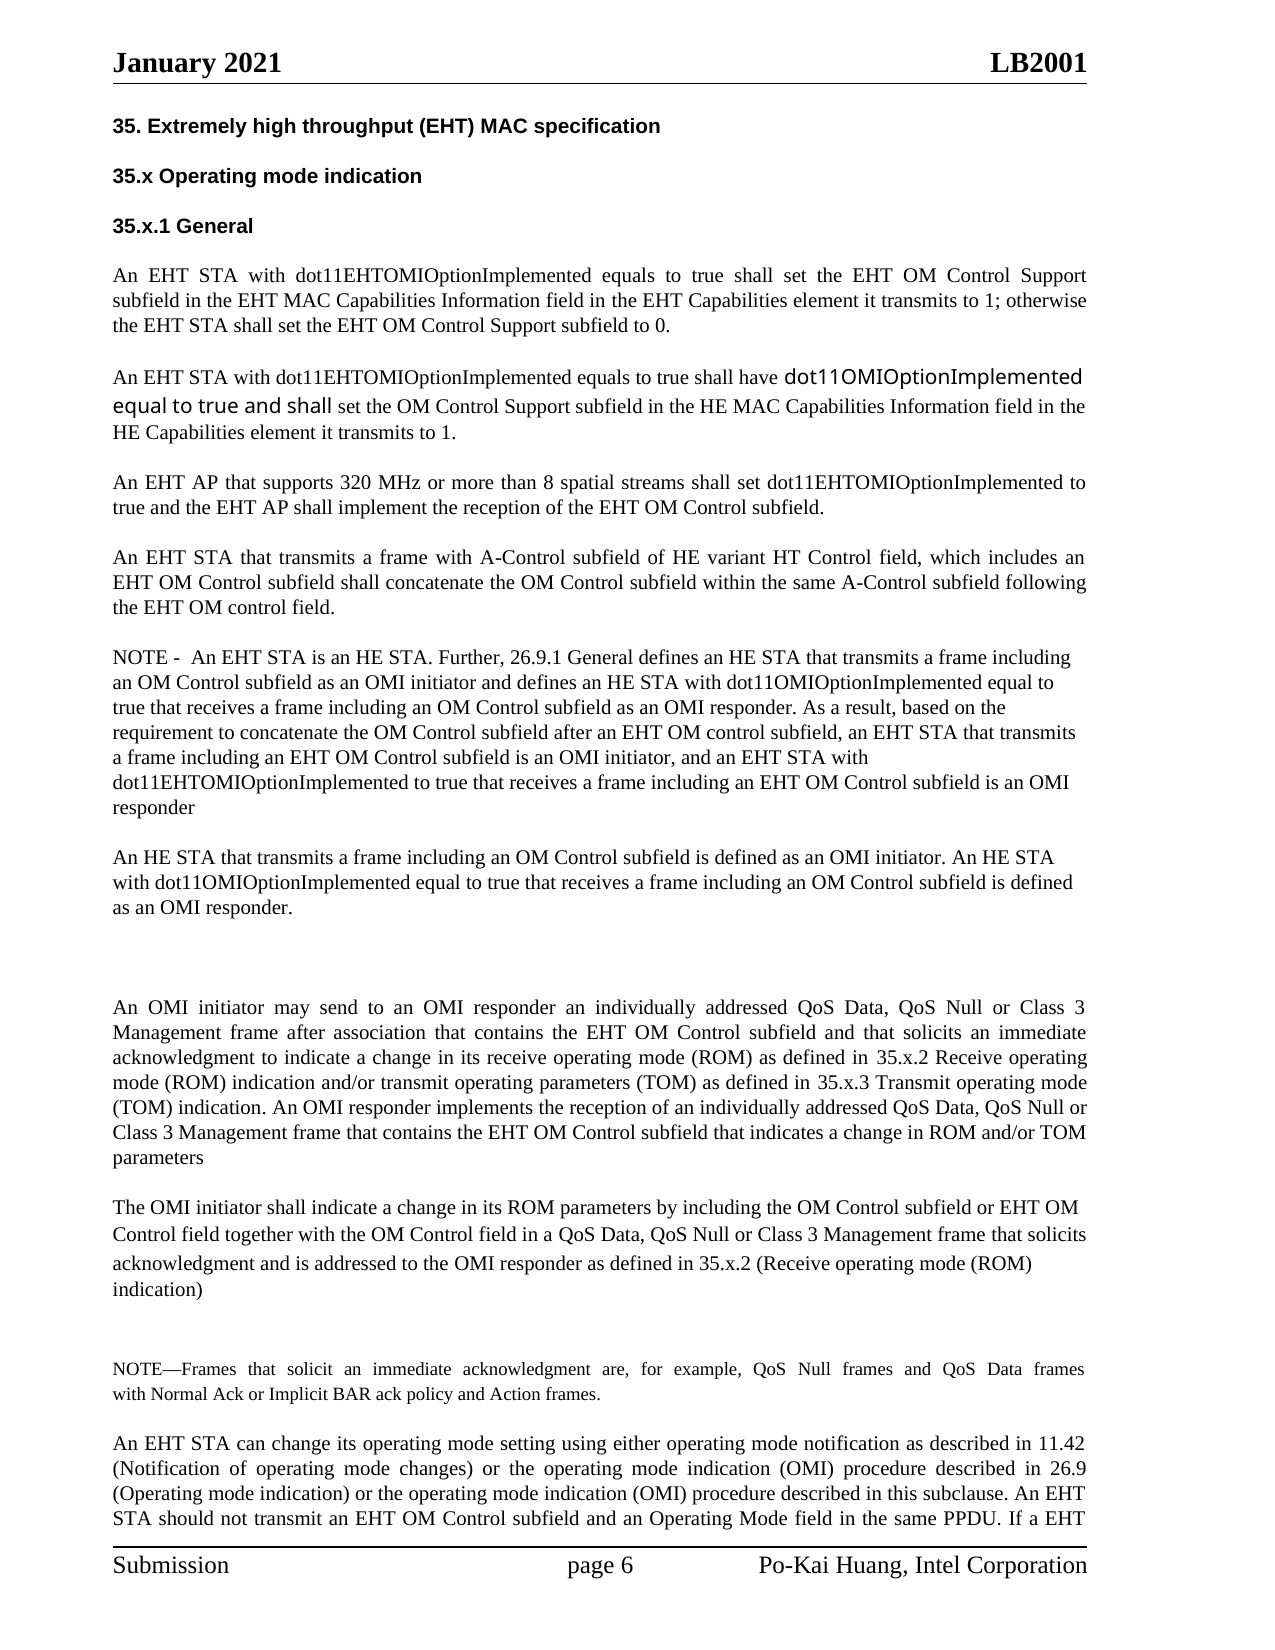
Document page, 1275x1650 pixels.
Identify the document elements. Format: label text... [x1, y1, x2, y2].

text NOTE—Frames that solicit an immediate acknowledgment are, for example, QoS Null frames and QoS Data frames with Normal Ack or Implicit BAR ack policy and Action frames. [112, 1326, 1087, 1405]
text The OMI initiator shall indicate a change in its ROM parameters by including the OM Control subfield or EHT OM Control field together with the OM Control field in a QoS Data, QoS Null or Class 3 Management frame that solicits acknowledgment and is addressed to the OMI responder as defined in 35.x.2 (Receive operating mode (ROM) indication) [112, 1194, 1087, 1301]
text An EHT STA with dot11EHTOMIOptionImplemented equals to true shall have dot11OMIOptionImplemented equal to true and shall set the OM Control Support subfield in the HE MAC Capabilities Information field in(#Ed) the HE Capabilities element it transmits to 1. [112, 362, 1087, 444]
text 35. Extremely high throughput (EHT) MAC specification [112, 112, 1087, 137]
text An EHT AP that supports 320 MHz or more than 8 spatial streams shall set dot11EHTOMIOptionImplemented to true and the EHT AP shall implement the reception of the EHT OM Control subfield. [112, 469, 1087, 519]
text NOTE - An EHT STA is an HE STA. Further, 26.9.1 General defines an HE STA that transmits a frame including an OM Control subfield as an OMI initiator and defines an HE STA with dot11OMIOptionImplemented equal to true that receives a frame including an OM Control subfield as an OMI responder. As a result, based on the requirement to concatenate the OM Control subfield after an EHT OM control subfield, an EHT STA that transmits a frame including an EHT OM Control subfield is an OMI initiator, and an EHT STA with dot11EHTOMIOptionImplemented to true that receives a frame including an EHT OM Control subfield is an OMI responder [112, 644, 1087, 819]
text An EHT STA with dot11EHTOMIOptionImplemented equals to true shall set the EHT OM Control Support subfield in the EHT MAC Capabilities Information field in(#Ed) the EHT Capabilities element it transmits to 1; otherwise the EHT STA shall set the EHT OM Control Support subfield to 0. [112, 262, 1087, 337]
text 35.x.1 General [112, 212, 1087, 237]
text An EHT STA that transmits a frame with A-Control subfield of HE variant HT Control field, which includes an EHT OM Control subfield shall concatenate the OM Control subfield within the same A-Control subfield following the EHT OM control field. [112, 544, 1087, 619]
text An OMI initiator may send to an OMI responder an individually addressed QoS Data, QoS Null or Class 3 Management frame after association that contains the EHT OM Control subfield and that solicits an immediate acknowledgment to indicate a change in its receive operating mode (ROM) as defined in 35.x.2 (Receive operating mode (ROM) indication) and/or transmit operating parameters (TOM) as defined in 35.x.3 (Transmit operating mode (TOM) indication). An OMI responder implements the reception of an individually addressed QoS Data, QoS Null or Class 3 Management frame that contains the EHT OM Control subfield that indicates a change in ROM and/or TOM parameters [112, 994, 1087, 1169]
text 35.x Operating mode indication [112, 162, 1087, 187]
text An HE STA that transmits a frame including an OM Control subfield is defined as an OMI initiator. An HE STA with dot11OMIOptionImplemented equal to true that receives a frame including an OM Control subfield is defined as an OMI responder. [112, 844, 1087, 919]
